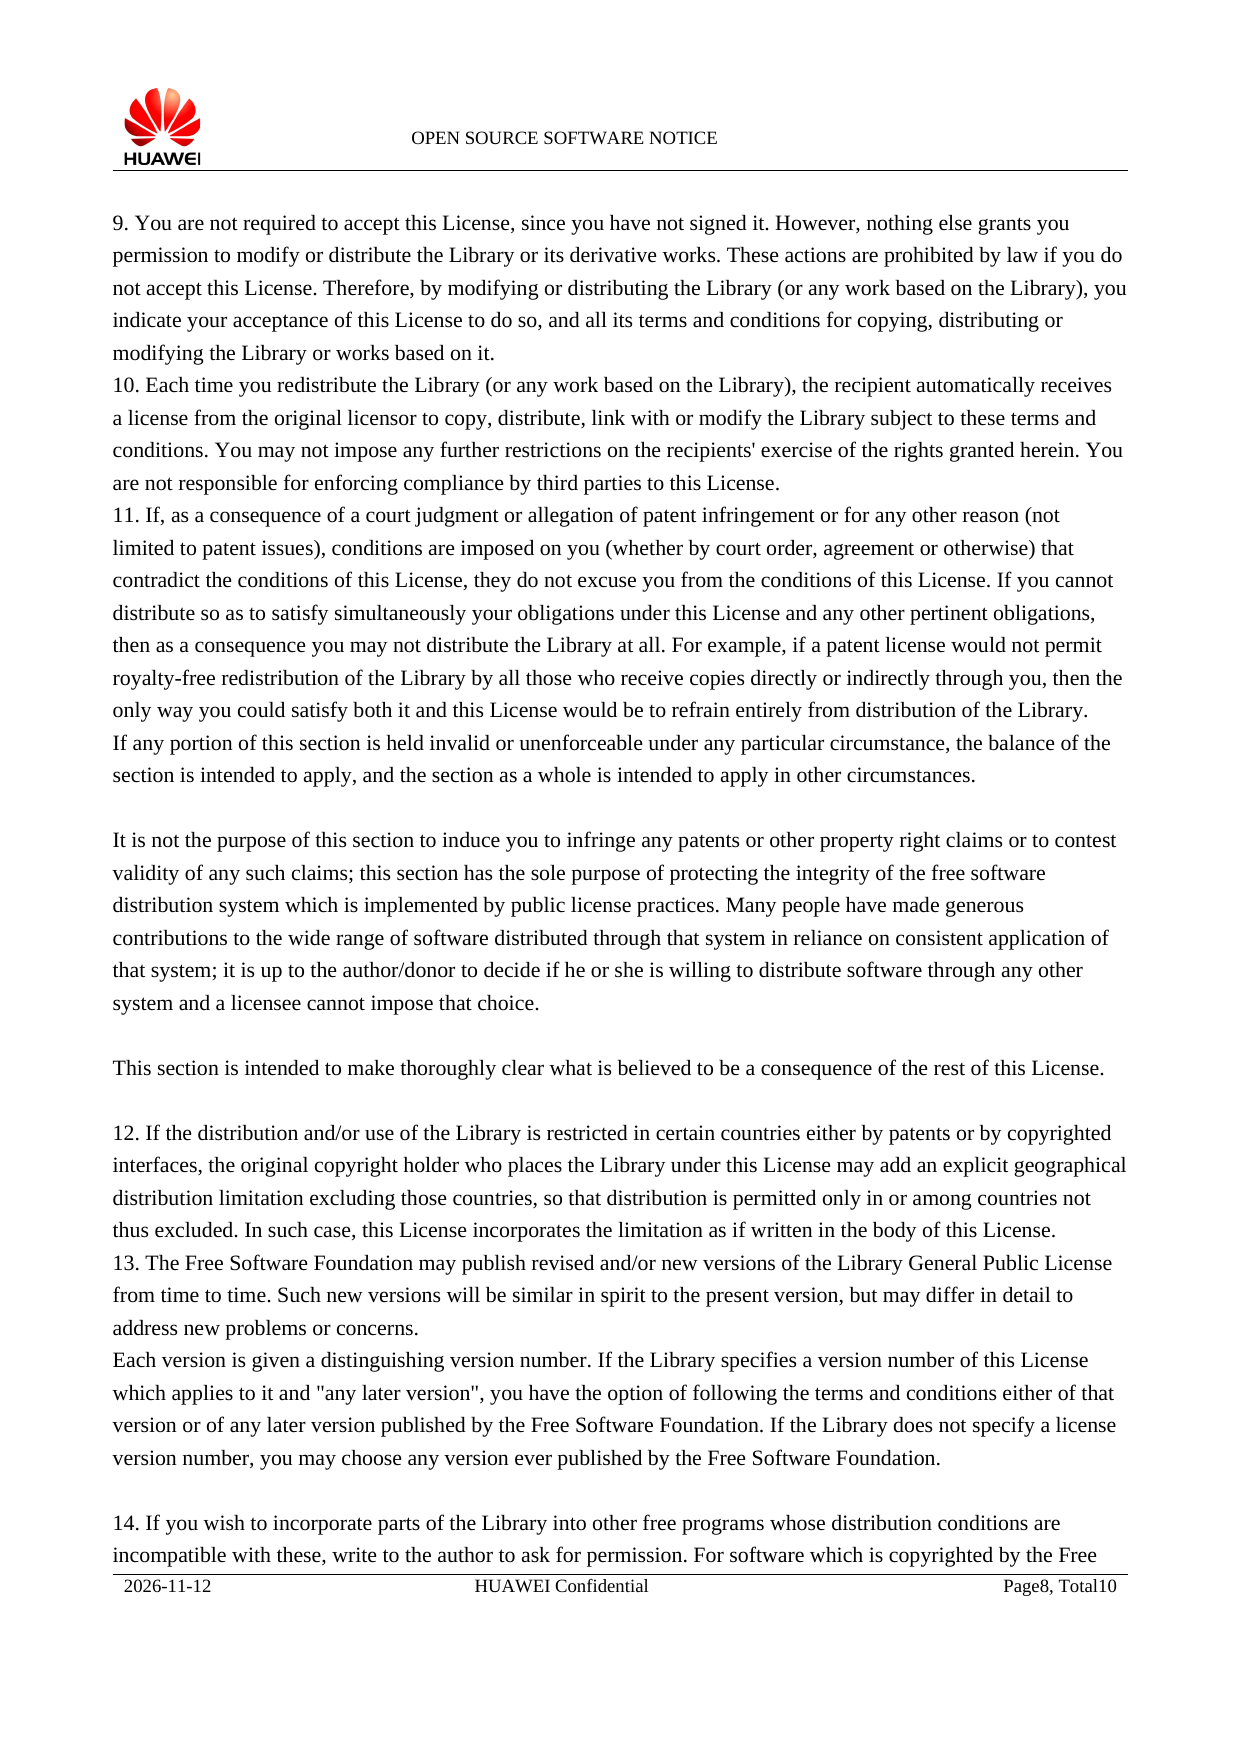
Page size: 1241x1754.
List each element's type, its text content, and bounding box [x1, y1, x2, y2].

picture [124, 88, 201, 165]
